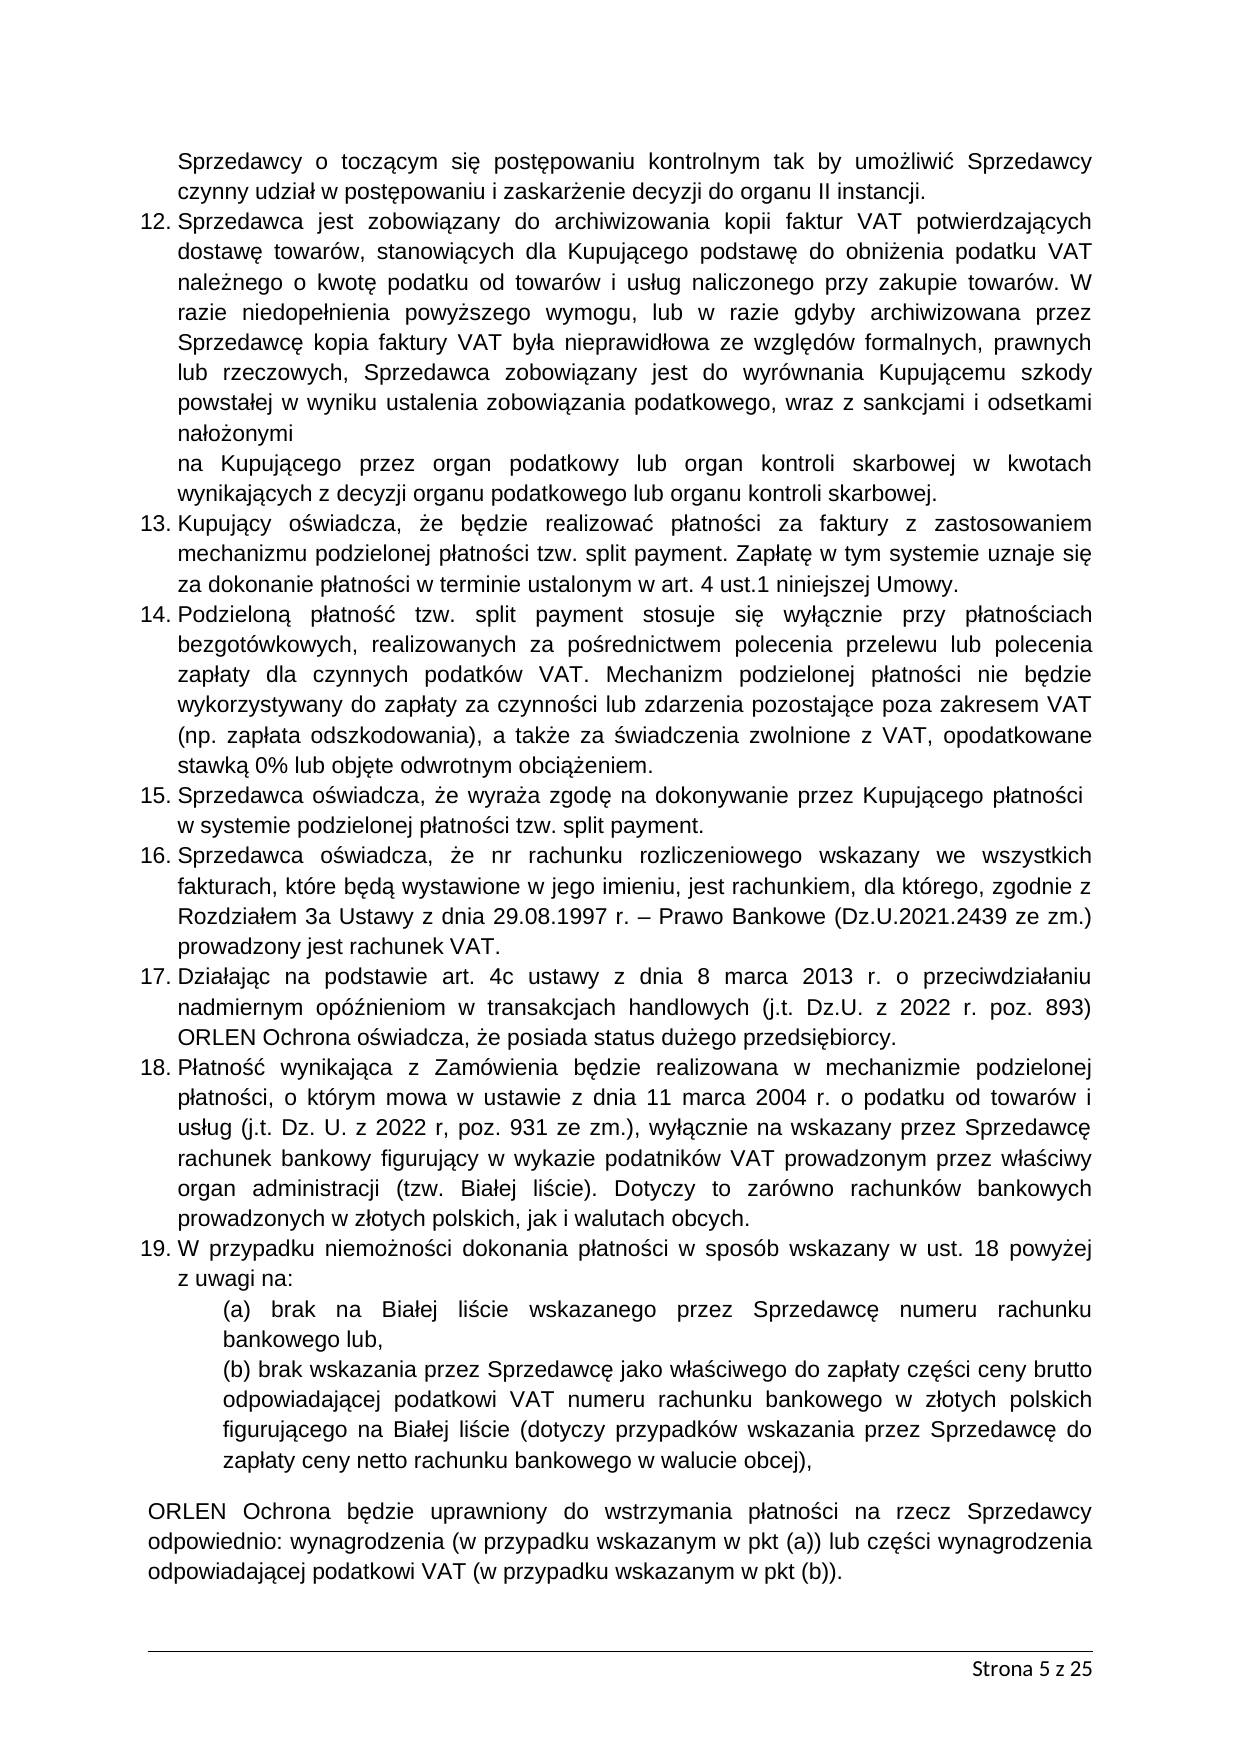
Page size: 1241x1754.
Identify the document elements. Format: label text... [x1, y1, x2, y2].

list (b) brak wskazania przez Sprzedawcę jako właściwego do zapłaty części ceny brutto odpowiadającej podatkowi VAT numeru rachunku bankowego w złotych polskich figurującego na Białej liście (dotyczy przypadków wskazania przez Sprzedawcę do zapłaty ceny netto rachunku bankowego w walucie obcej), [223, 1356, 1093, 1473]
list Kupujący oświadcza, że będzie realizować płatności za faktury z zastosowaniem mechanizmu podzielonej płatności tzw. split payment. Zapłatę w tym systemie uznaje się za dokonanie płatności w terminie ustalonym w art. 4 ust.1 niniejszej Umowy. [140, 510, 1093, 597]
list Podzieloną płatność tzw. split payment stosuje się wyłącznie przy płatnościach bezgotówkowych, realizowanych za pośrednictwem polecenia przelewu lub polecenia zapłaty dla czynnych podatków VAT. Mechanizm podzielonej płatności nie będzie wykorzystywany do zapłaty za czynności lub zdarzenia pozostające poza zakresem VAT (np. zapłata odszkodowania), a także za świadczenia zwolnione z VAT, opodatkowane stawką 0% lub objęte odwrotnym obciążeniem. [140, 601, 1093, 778]
list Działając na podstawie art. 4c ustawy z dnia 8 marca 2013 r. o przeciwdziałaniu nadmiernym opóźnieniom w transakcjach handlowych (j.t. Dz.U. z 2022 r. poz. 893) ORLEN Ochrona oświadcza, że posiada status dużego przedsiębiorcy. [140, 963, 1093, 1050]
list Płatność wynikająca z Zamówienia będzie realizowana w mechanizmie podzielonej płatności, o którym mowa w ustawie z dnia 11 marca 2004 r. o podatku od towarów i usług (j.t. Dz. U. z 2022 r, poz. 931 ze zm.), wyłącznie na wskazany przez Sprzedawcę rachunek bankowy figurujący w wykazie podatników VAT prowadzonym przez właściwy organ administracji (tzw. Białej liście). Dotyczy to zarówno rachunków bankowych prowadzonych w złotych polskich, jak i walutach obcych. [140, 1054, 1093, 1231]
list W przypadku niemożności dokonania płatności w sposób wskazany w ust. 18 powyżej z uwagi na: [140, 1235, 1093, 1292]
list Sprzedawca jest zobowiązany do archiwizowania kopii faktur VAT potwierdzających dostawę towarów, stanowiących dla Kupującego podstawę do obniżenia podatku VAT należnego o kwotę podatku od towarów i usług naliczonego przy zakupie towarów. W razie niedopełnienia powyższego wymogu, lub w razie gdyby archiwizowana przez Sprzedawcę kopia faktury VAT była nieprawidłowa ze względów formalnych, prawnych lub rzeczowych, Sprzedawca zobowiązany jest do wyrównania Kupującemu szkody powstałej w wyniku ustalenia zobowiązania podatkowego, wraz z sankcjami i odsetkami nałożonymi na Kupującego przez organ podatkowy lub organ kontroli skarbowej w kwotach wynikających z decyzji organu podatkowego lub organu kontroli skarbowej. [140, 208, 1093, 506]
list Sprzedawca oświadcza, że nr rachunku rozliczeniowego wskazany we wszystkich fakturach, które będą wystawione w jego imieniu, jest rachunkiem, dla którego, zgodnie z Rozdziałem 3a Ustawy z dnia 29.08.1997 r. – Prawo Bankowe (Dz.U.2021.2439 ze zm.) prowadzony jest rachunek VAT. [140, 842, 1093, 959]
list (a) brak na Białej liście wskazanego przez Sprzedawcę numeru rachunku bankowego lub, [223, 1296, 1093, 1352]
list Sprzedawca oświadcza, że wyraża zgodę na dokonywanie przez Kupującego płatności w systemie podzielonej płatności tzw. split payment. [140, 782, 1093, 838]
text ORLEN Ochrona będzie uprawniony do wstrzymania płatności na rzecz Sprzedawcy odpowiednio: wynagrodzenia (w przypadku wskazanym w pkt (a)) lub części wynagrodzenia odpowiadającej podatkowi VAT (w przypadku wskazanym w pkt (b)). [148, 1498, 1093, 1584]
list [140, 148, 1093, 204]
